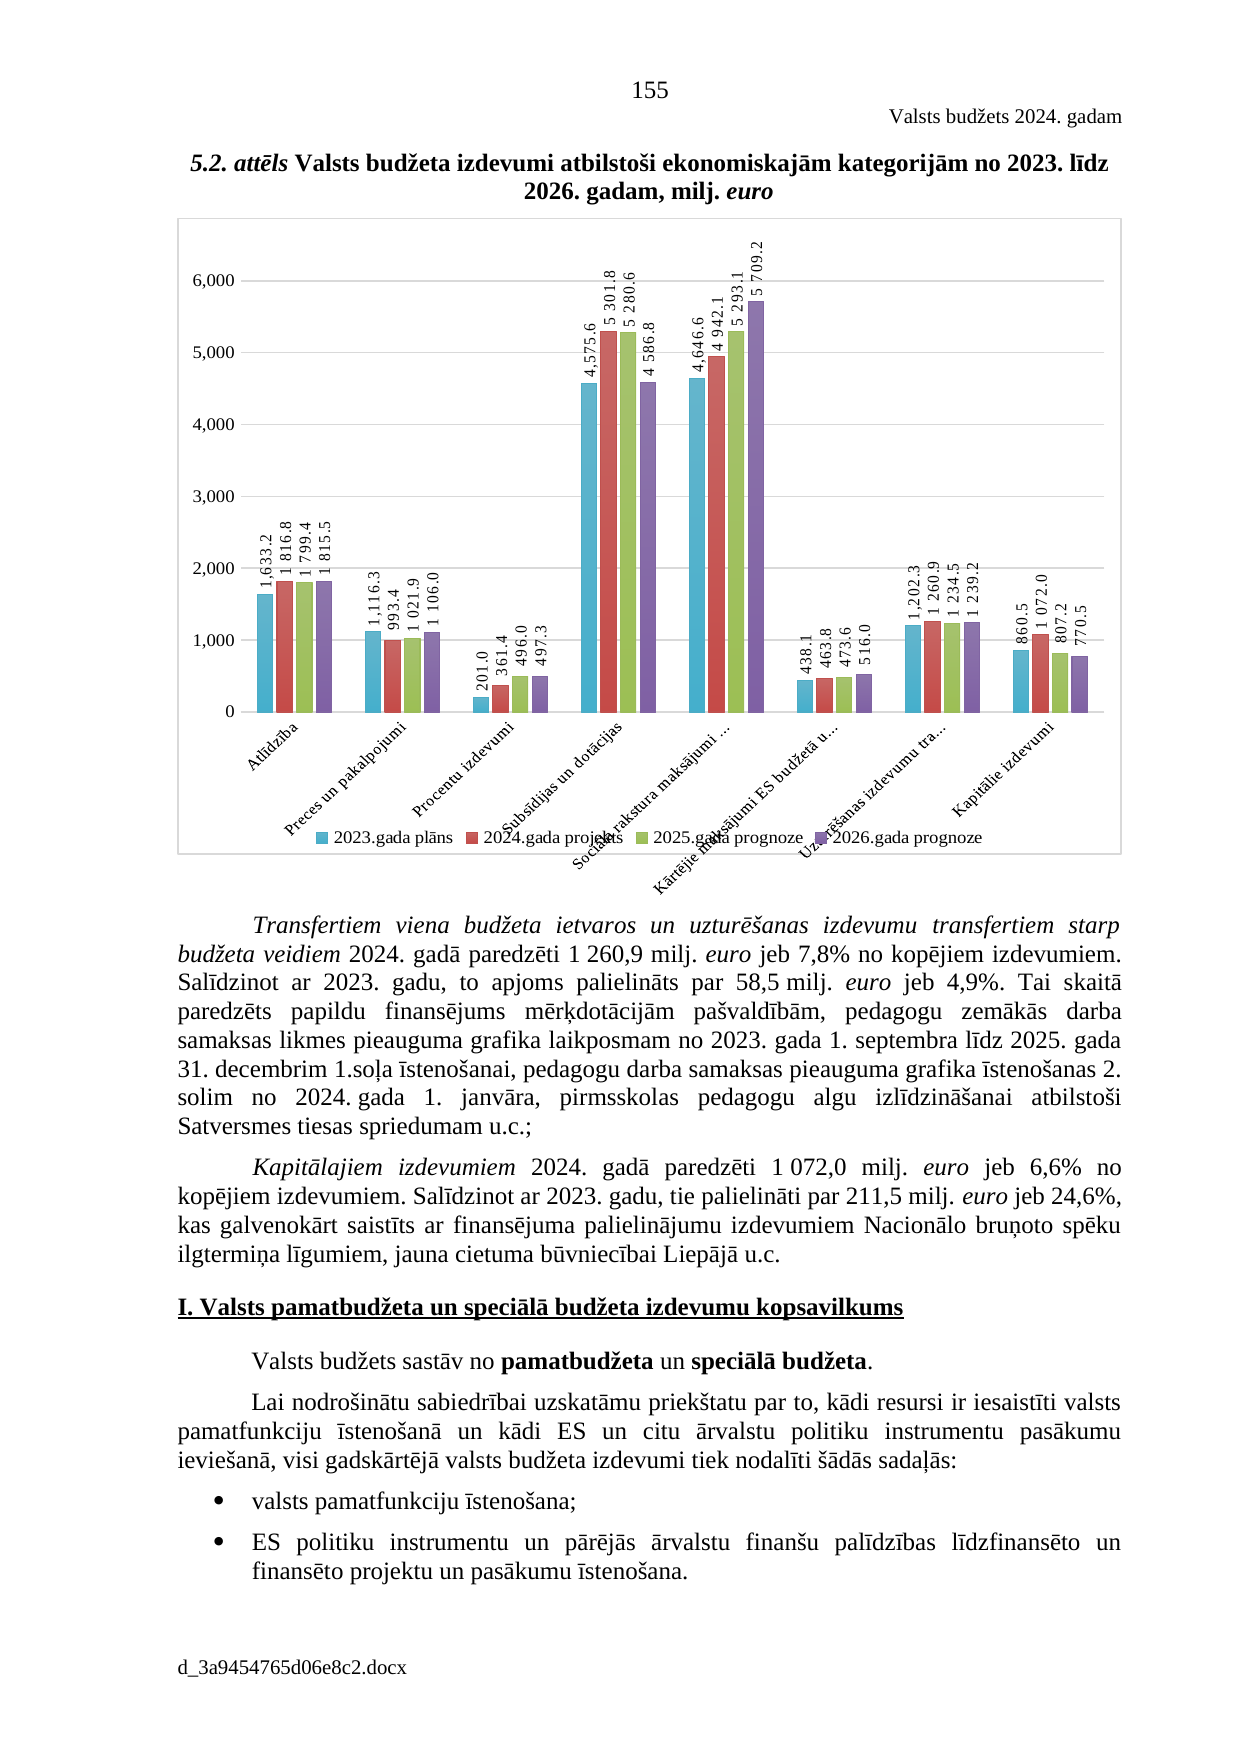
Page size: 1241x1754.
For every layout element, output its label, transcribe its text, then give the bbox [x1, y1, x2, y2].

text Valsts budžets sastāv no pamatbudžeta un speciālā budžeta. [177, 1346, 1122, 1375]
list valsts pamatfunkciju īstenošana; [214, 1486, 1122, 1515]
text I. Valsts pamatbudžeta un speciālā budžeta izdevumu kopsavilkums [177, 1292, 1122, 1321]
text Transfertiem viena budžeta ietvaros un uzturēšanas izdevumu transfertiem starp budžeta veidiem 2024. gadā paredzēti 1 260,9 milj. euro jeb 7,8% no kopējiem izdevumiem. Salīdzinot ar 2023. gadu, to apjoms palielināts par 58,5 milj. euro jeb 4,9%. Tai skaitā paredzēts papildu finansējums mērķdotācijām pašvaldībām, pedagogu zemākās darba samaksas likmes pieauguma grafika laikposmam no 2023. gada 1. septembra līdz 2025. gada 31. decembrim 1.soļa īstenošanai, pedagogu darba samaksas pieauguma grafika īstenošanas 2. solim no 2024. gada 1. janvāra, pirmsskolas pedagogu algu izlīdzināšanai atbilstoši Satversmes tiesas spriedumam u.c.; [177, 910, 1122, 1140]
list ES politiku instrumentu un pārējās ārvalstu finanšu palīdzības līdzfinansēto un finansēto projektu un pasākumu īstenošana. [214, 1527, 1122, 1585]
text 5.2. attēls Valsts budžeta izdevumi atbilstoši ekonomiskajām kategorijām no 2023. līdz 2026. gadam, milj. euro [177, 148, 1122, 205]
text Lai nodrošinātu sabiedrībai uzskatāmu priekštatu par to, kādi resursi ir iesaistīti valsts pamatfunkciju īstenošanā un kādi ES un citu ārvalstu politiku instrumentu pasākumu ieviešanā, visi gadskārtējā valsts budžeta izdevumi tiek nodalīti šādās sadaļās: [177, 1387, 1122, 1474]
text Kapitālajiem izdevumiem 2024. gadā paredzēti 1 072,0 milj. euro jeb 6,6% no kopējiem izdevumiem. Salīdzinot ar 2023. gadu, tie palielināti par 211,5 milj. euro jeb 24,6%, kas galvenokārt saistīts ar finansējuma palielinājumu izdevumiem Nacionālo bruņoto spēku ilgtermiņa līgumiem, jauna cietuma būvniecībai Liepājā u.c. [177, 1152, 1122, 1267]
